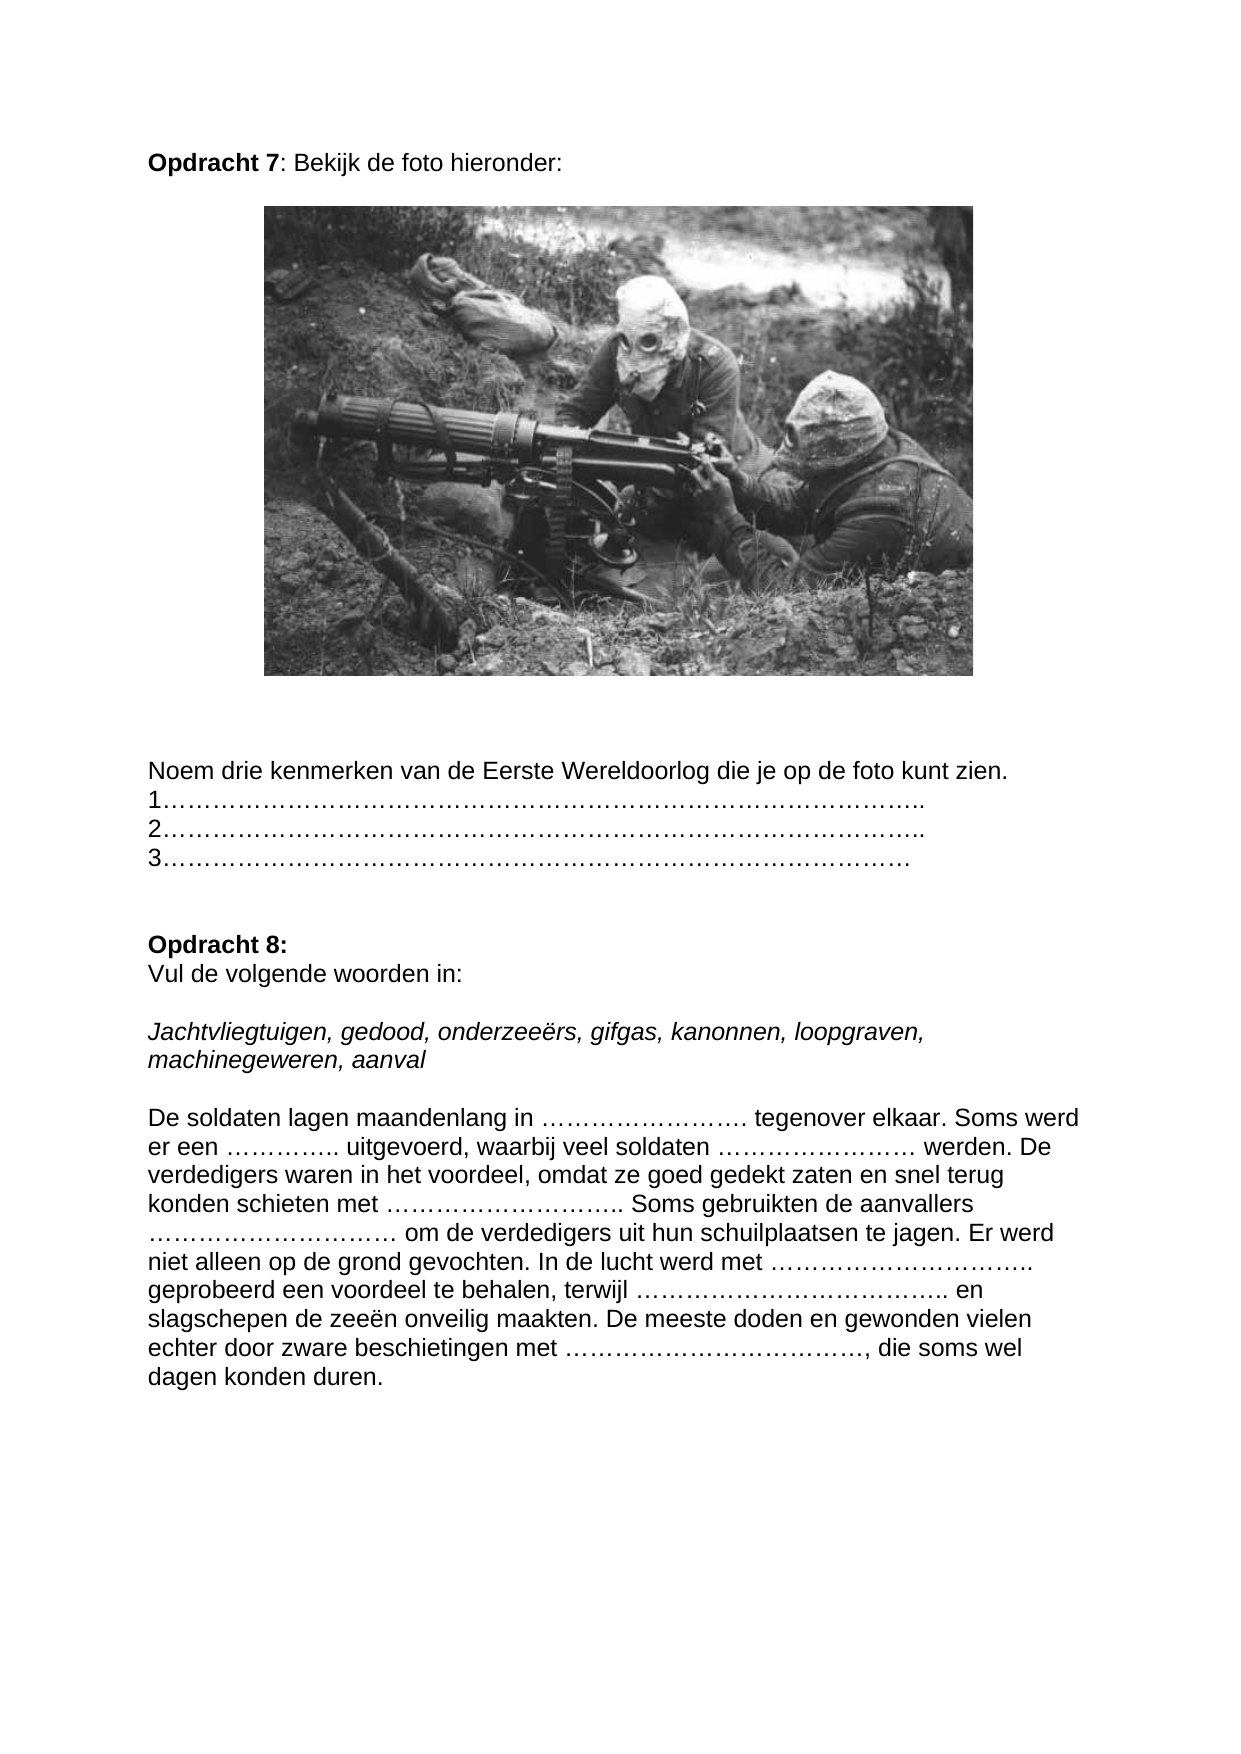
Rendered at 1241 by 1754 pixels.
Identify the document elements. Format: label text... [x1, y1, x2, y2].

text Opdracht 7: Bekijk de foto hieronder: [148, 148, 1093, 176]
text 1……………………………………………………………………………….. [148, 785, 1093, 814]
text Noem drie kenmerken van de Eerste Wereldoorlog die je op de foto kunt zien. [148, 756, 1093, 785]
picture [264, 206, 973, 676]
text Vul de volgende woorden in: [148, 959, 1093, 988]
text Jachtvliegtuigen, gedood, onderzeeërs, gifgas, kanonnen, loopgraven, machinegeweren, aanval [148, 1017, 1093, 1074]
text De soldaten lagen maandenlang in ……………………. tegenover elkaar. Soms werd er een ………….. uitgevoerd, waarbij veel soldaten …………………… werden. De verdedigers waren in het voordeel, omdat ze goed gedekt zaten en snel terug konden schieten met ……………………….. Soms gebruikten de aanvallers ………………………… om de verdedigers uit hun schuilplaatsen te jagen. Er werd niet alleen op de grond gevochten. In de lucht werd met ………………………….. geprobeerd een voordeel te behalen, terwijl ……………………………….. en slagschepen de zeeën onveilig maakten. De meeste doden en gewonden vielen echter door zware beschietingen met ………………………………, die soms wel dagen konden duren. [148, 1103, 1093, 1391]
text 2……………………………………………………………………………….. [148, 814, 1093, 842]
text Opdracht 8: [148, 931, 1093, 959]
text 3……………………………………………………………………………… [148, 842, 1093, 871]
